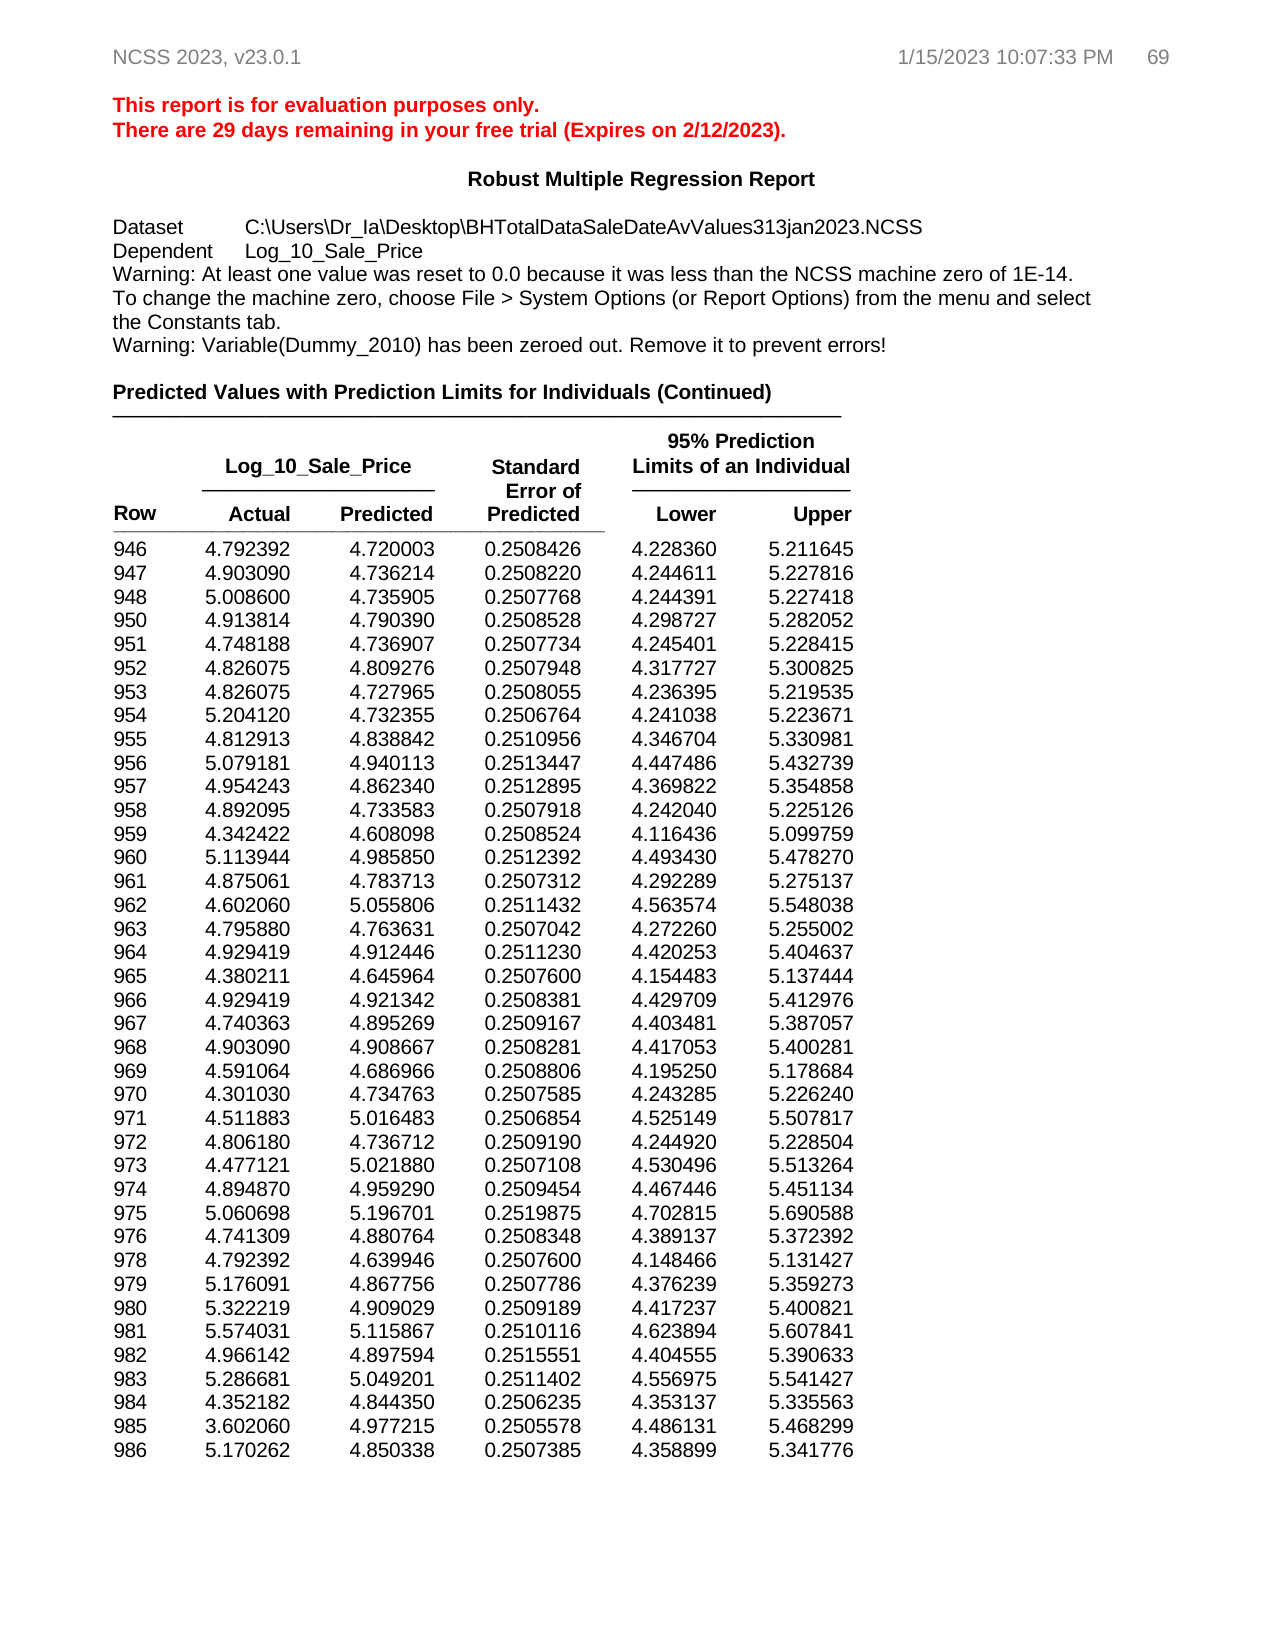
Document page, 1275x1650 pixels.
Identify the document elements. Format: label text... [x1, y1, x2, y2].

text 95% Prediction [667, 429, 1181, 453]
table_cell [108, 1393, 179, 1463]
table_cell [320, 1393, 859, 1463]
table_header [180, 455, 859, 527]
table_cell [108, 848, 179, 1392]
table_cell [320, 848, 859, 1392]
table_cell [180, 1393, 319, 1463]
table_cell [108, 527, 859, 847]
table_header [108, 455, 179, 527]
text Predicted Values with Prediction Limits for Individuals (Continued) [112, 381, 1181, 404]
text ──────────────────────────────────────────────────────────────────────── [112, 404, 1181, 428]
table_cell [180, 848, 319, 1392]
